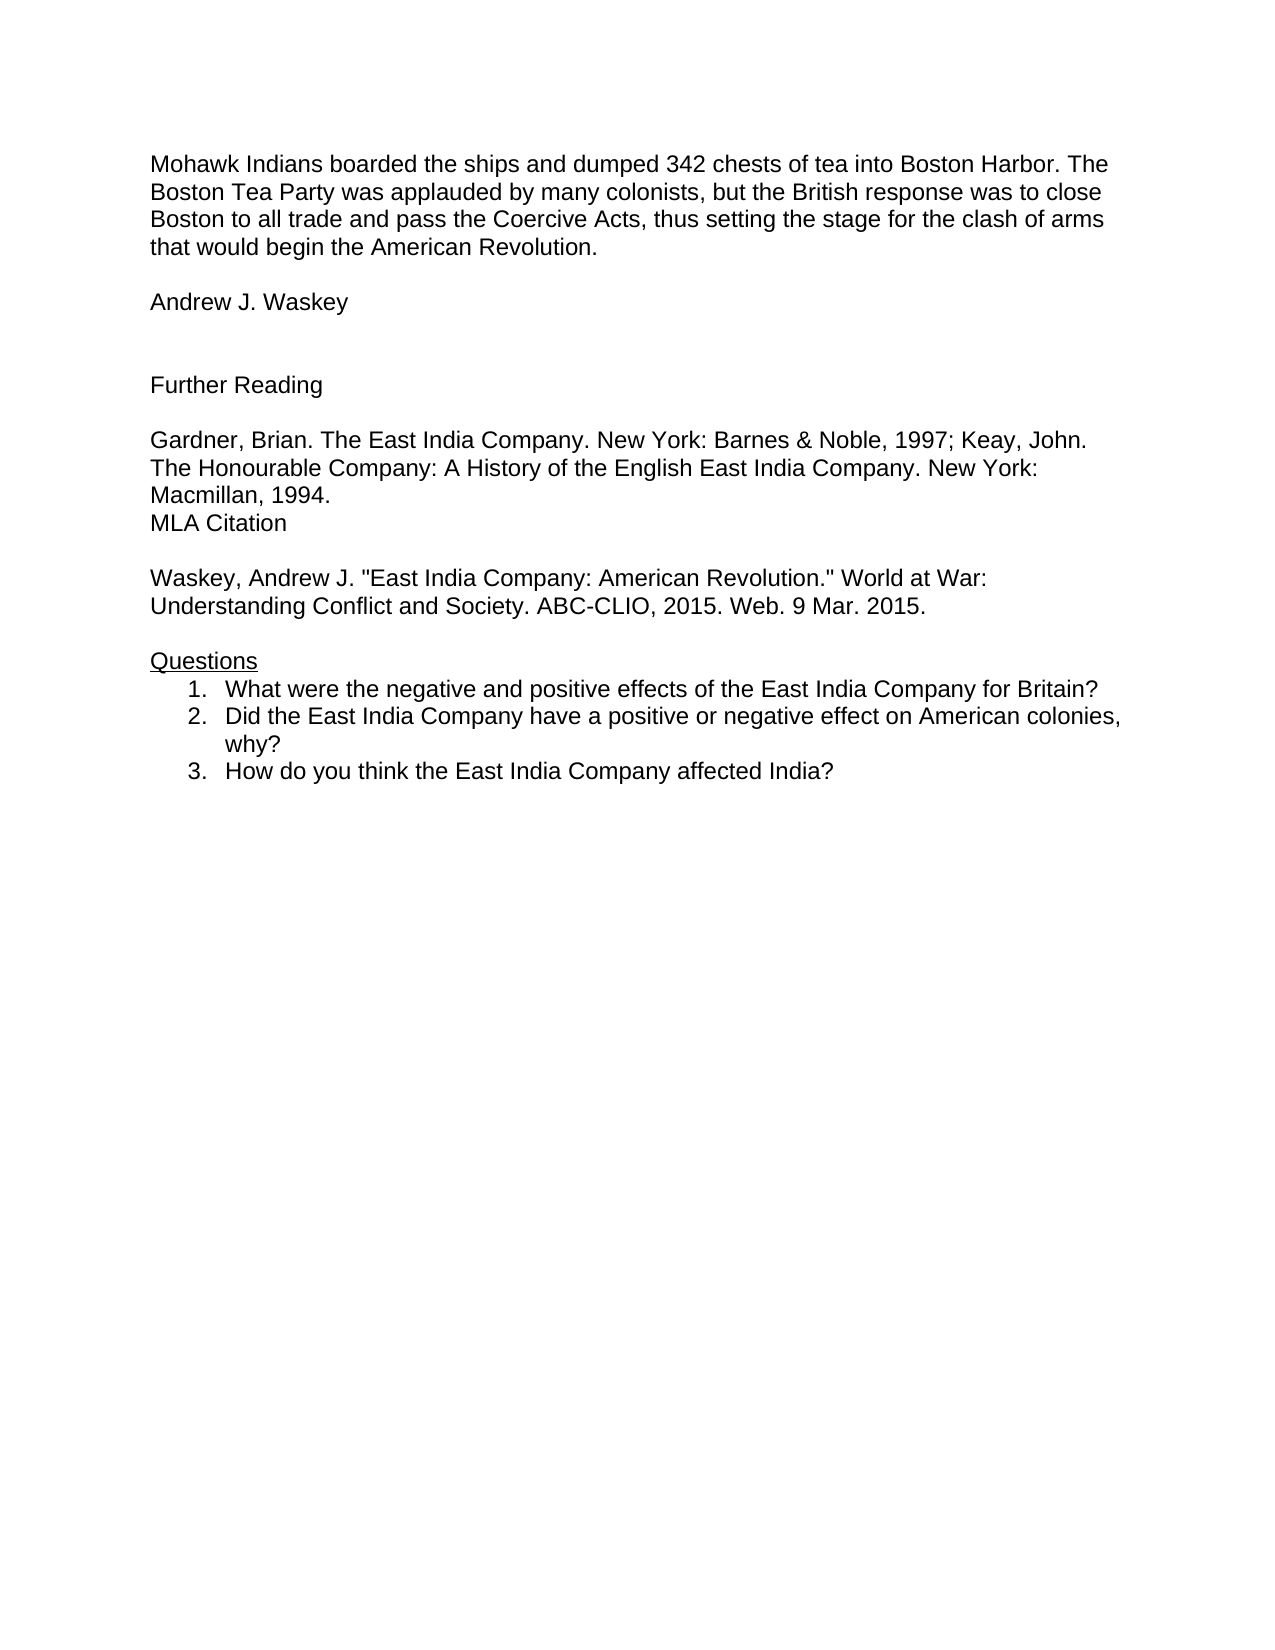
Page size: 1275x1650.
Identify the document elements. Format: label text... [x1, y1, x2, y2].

list How do you think the East India Company affected India? [187, 757, 1125, 785]
list What were the negative and positive effects of the East India Company for Britain? [187, 674, 1125, 702]
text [150, 150, 1125, 674]
list Did the East India Company have a positive or negative effect on American colonies, why? [187, 702, 1125, 757]
